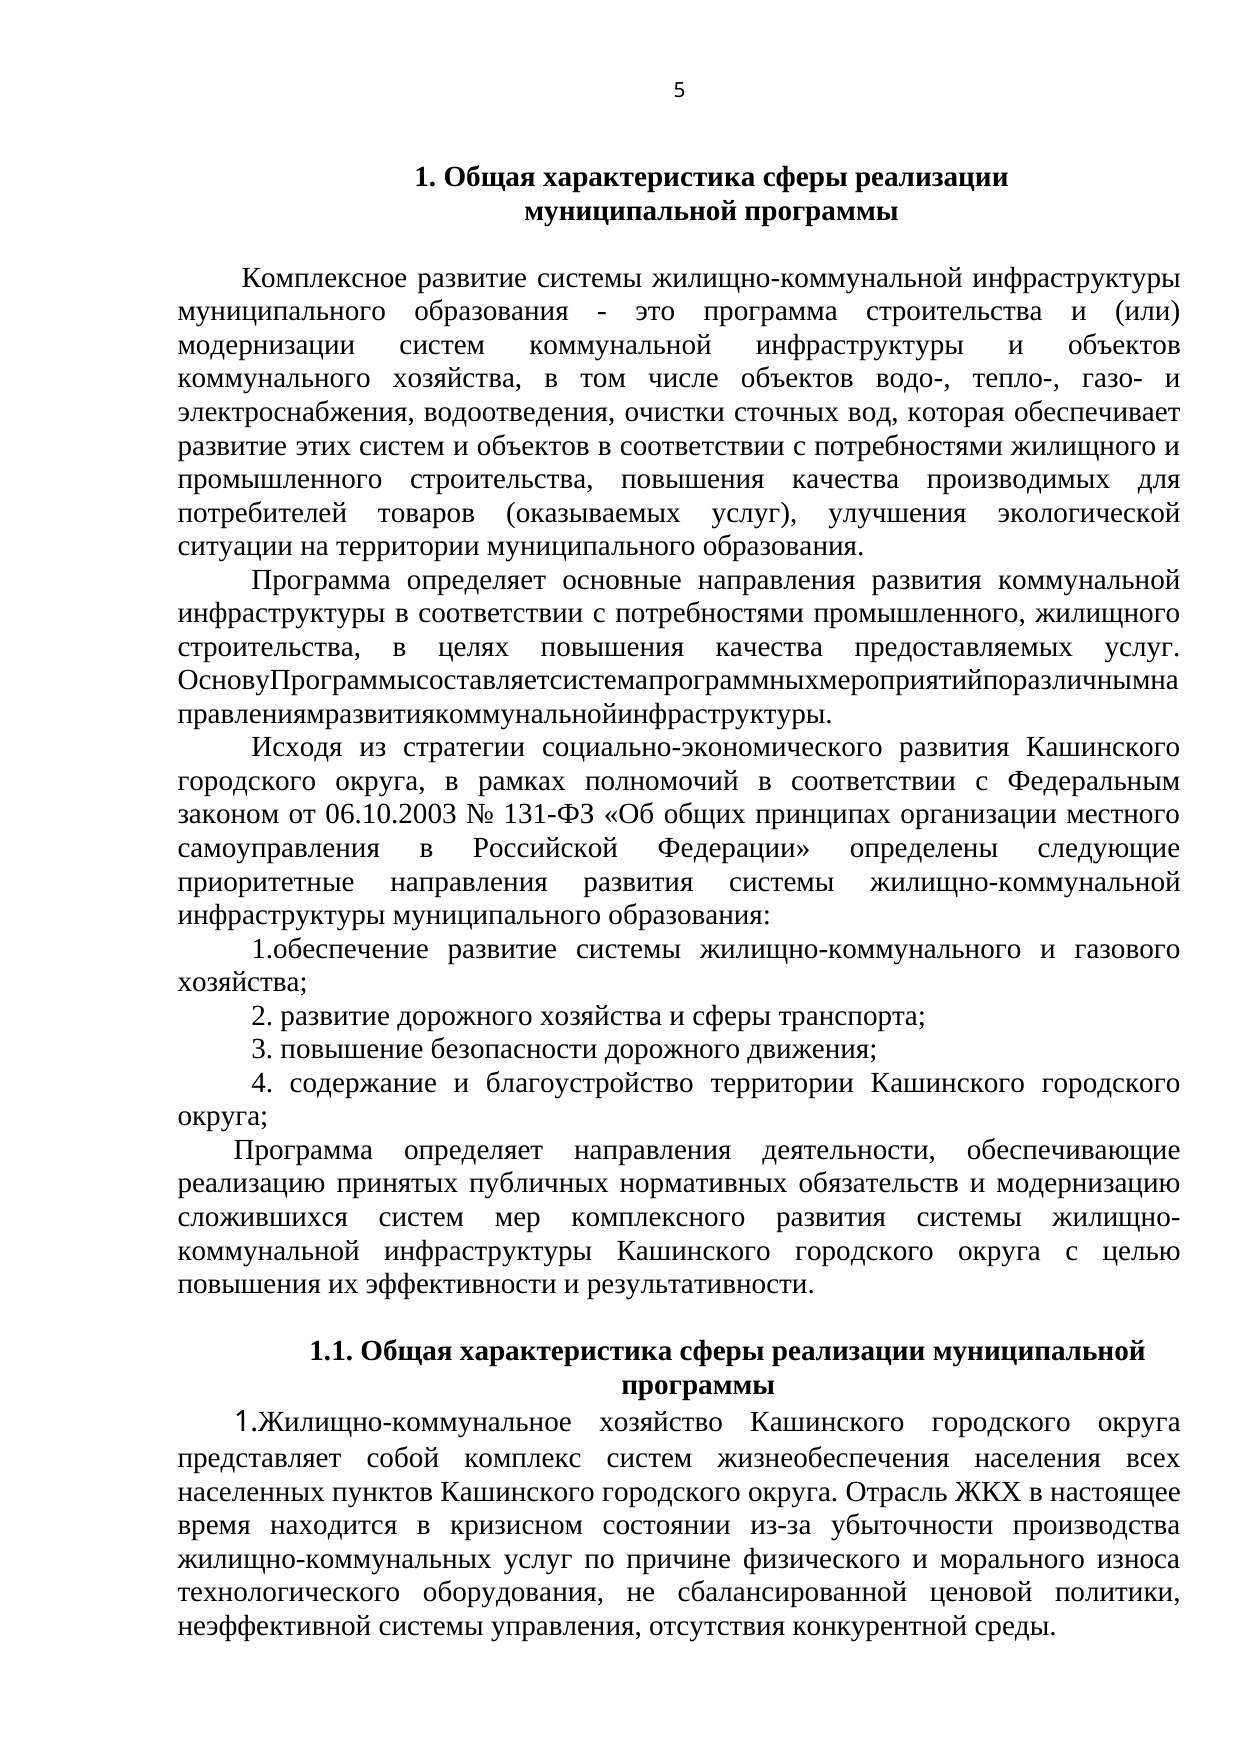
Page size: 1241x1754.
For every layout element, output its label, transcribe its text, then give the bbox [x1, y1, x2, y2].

text 4. содержание и благоустройство территории Кашинского городского округа; [177, 1065, 1181, 1132]
text Программа определяет основные направления развития коммунальной инфраструктуры в соответствии с потребностями промышленного, жилищного строительства, в целях повышения качества предоставляемых услуг. ОсновуПрограммысоставляетсистемапрограммныхмероприятийпоразличнымнаправлениямразвитиякоммунальнойинфраструктуры. [177, 562, 1181, 729]
text 1.1. Общая характеристика сферы реализации муниципальной программы [215, 1333, 1181, 1400]
text 1.обеспечение развитие системы жилищно-коммунального и газового хозяйства; [177, 931, 1181, 998]
text Комплексное развитие системы жилищно-коммунальной инфраструктуры муниципального образования - это программа строительства и (или) модернизации систем коммунальной инфраструктуры и объектов коммунального хозяйства, в том числе объектов водо-, тепло-, газо- и электроснабжения, водоотведения, очистки сточных вод, которая обеспечивает развитие этих систем и объектов в соответствии с потребностями жилищного и промышленного строительства, повышения качества производимых для потребителей товаров (оказываемых услуг), улучшения экологической ситуации на территории муниципального образования. [177, 260, 1181, 562]
text 3. повышение безопасности дорожного движения; [177, 1031, 1181, 1065]
text 1.Жилищно-коммунальное хозяйство Кашинского городского округа представляет собой комплекс систем жизнеобеспечения населения всех населенных пунктов Кашинского городского округа. Отрасль ЖКХ в настоящее время находится в кризисном состоянии из-за убыточности производства жилищно-коммунальных услуг по причине физического и морального износа технологического оборудования, не сбалансированной ценовой политики, неэффективной системы управления, отсутствия конкурентной среды. [177, 1400, 1181, 1641]
text Программа определяет направления деятельности, обеспечивающие реализацию принятых публичных нормативных обязательств и модернизацию сложившихся систем мер комплексного развития системы жилищно-коммунальной инфраструктуры Кашинского городского округа с целью повышения их эффективности и результативности. [177, 1132, 1181, 1300]
text муниципальной программы [177, 193, 1181, 226]
text 2. развитие дорожного хозяйства и сферы транспорта; [177, 998, 1181, 1031]
text Исходя из стратегии социально-экономического развития Кашинского городского округа, в рамках полномочий в соответствии с Федеральным законом от 06.10.2003 № 131-ФЗ «Об общих принципах организации местного самоуправления в Российской Федерации» определены следующие приоритетные направления развития системы жилищно-коммунальной инфраструктуры муниципального образования: [177, 729, 1181, 931]
text 1. Общая характеристика сферы реализации [177, 159, 1181, 193]
